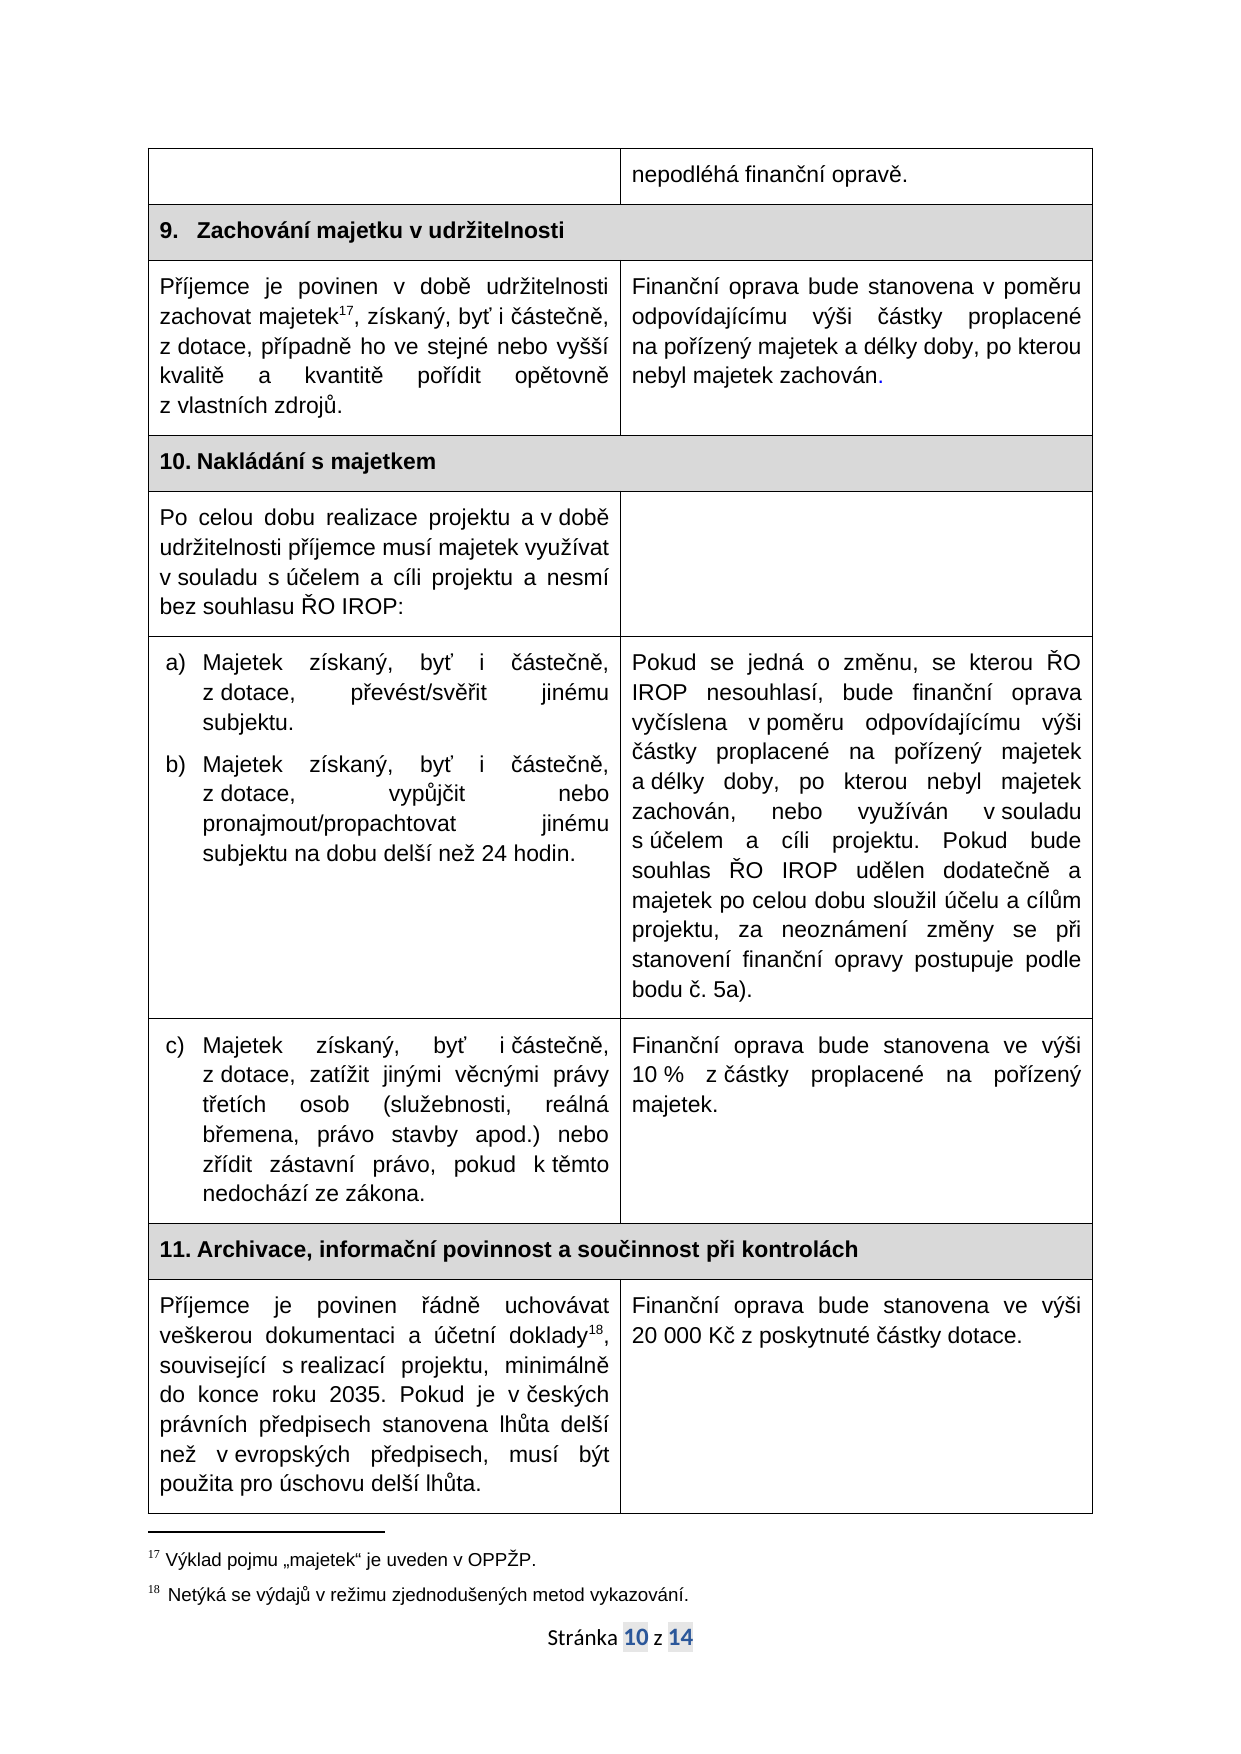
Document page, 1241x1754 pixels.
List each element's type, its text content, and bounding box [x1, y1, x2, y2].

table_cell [149, 1280, 620, 1513]
table_cell Po celou dobu realizace projektu a v době udržitelnosti příjemce musí majetek využívat v souladu s účelem a cíli projektu a nesmí bez souhlasu ŘO IROP: [149, 492, 620, 636]
table_cell Finanční oprava bude stanovena ve výši 10 % z částky proplacené na pořízený majetek. [621, 1019, 1092, 1223]
table_cell Finanční oprava bude stanovena v poměru odpovídajícímu výši částky proplacené na pořízený majetek a délky doby, po kterou nebyl majetek zachován. [621, 261, 1092, 434]
table_cell Pokud se jedná o změnu, se kterou ŘO IROP nesouhlasí, bude finanční oprava vyčíslena v poměru odpovídajícímu výši částky proplacené na pořízený majetek a délky doby, po kterou nebyl majetek zachován, nebo využíván v souladu s účelem a cíli projektu. Pokud bude souhlas ŘO IROP udělen dodatečně a majetek po celou dobu sloužil účelu a cílům projektu, za neoznámení změny se při stanovení finanční opravy postupuje podle bodu č. 5a). [621, 637, 1092, 1018]
table_cell Příjemce je povinen v době udržitelnosti zachovat majetek, získaný, byť i částečně, z dotace, případně ho ve stejné nebo vyšší kvalitě a kvantitě pořídit opětovně z vlastních zdrojů. [149, 261, 620, 434]
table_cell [149, 149, 620, 204]
table_cell Majetek získaný, byť i částečně, z dotace, zatížit jinými věcnými právy třetích osob (služebnosti, reálná břemena, právo stavby apod.) nebo zřídit zástavní právo, pokud k těmto nedochází ze zákona. [149, 1019, 620, 1223]
table_cell Majetek získaný, byť i částečně, z dotace, převést/svěřit jinému subjektu. Majetek získaný, byť i částečně, z dotace, vypůjčit nebo pronajmout/propachtovat jinému subjektu na dobu delší než 24 hodin. [149, 637, 620, 1018]
table_cell Archivace, informační povinnost a součinnost při kontrolách [149, 1224, 1092, 1279]
table_cell [621, 492, 1092, 636]
table_cell Nakládání s majetkem [149, 436, 1092, 491]
table_cell Zachování majetku v udržitelnosti [149, 205, 1092, 260]
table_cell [621, 149, 1092, 204]
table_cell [621, 1280, 1092, 1513]
